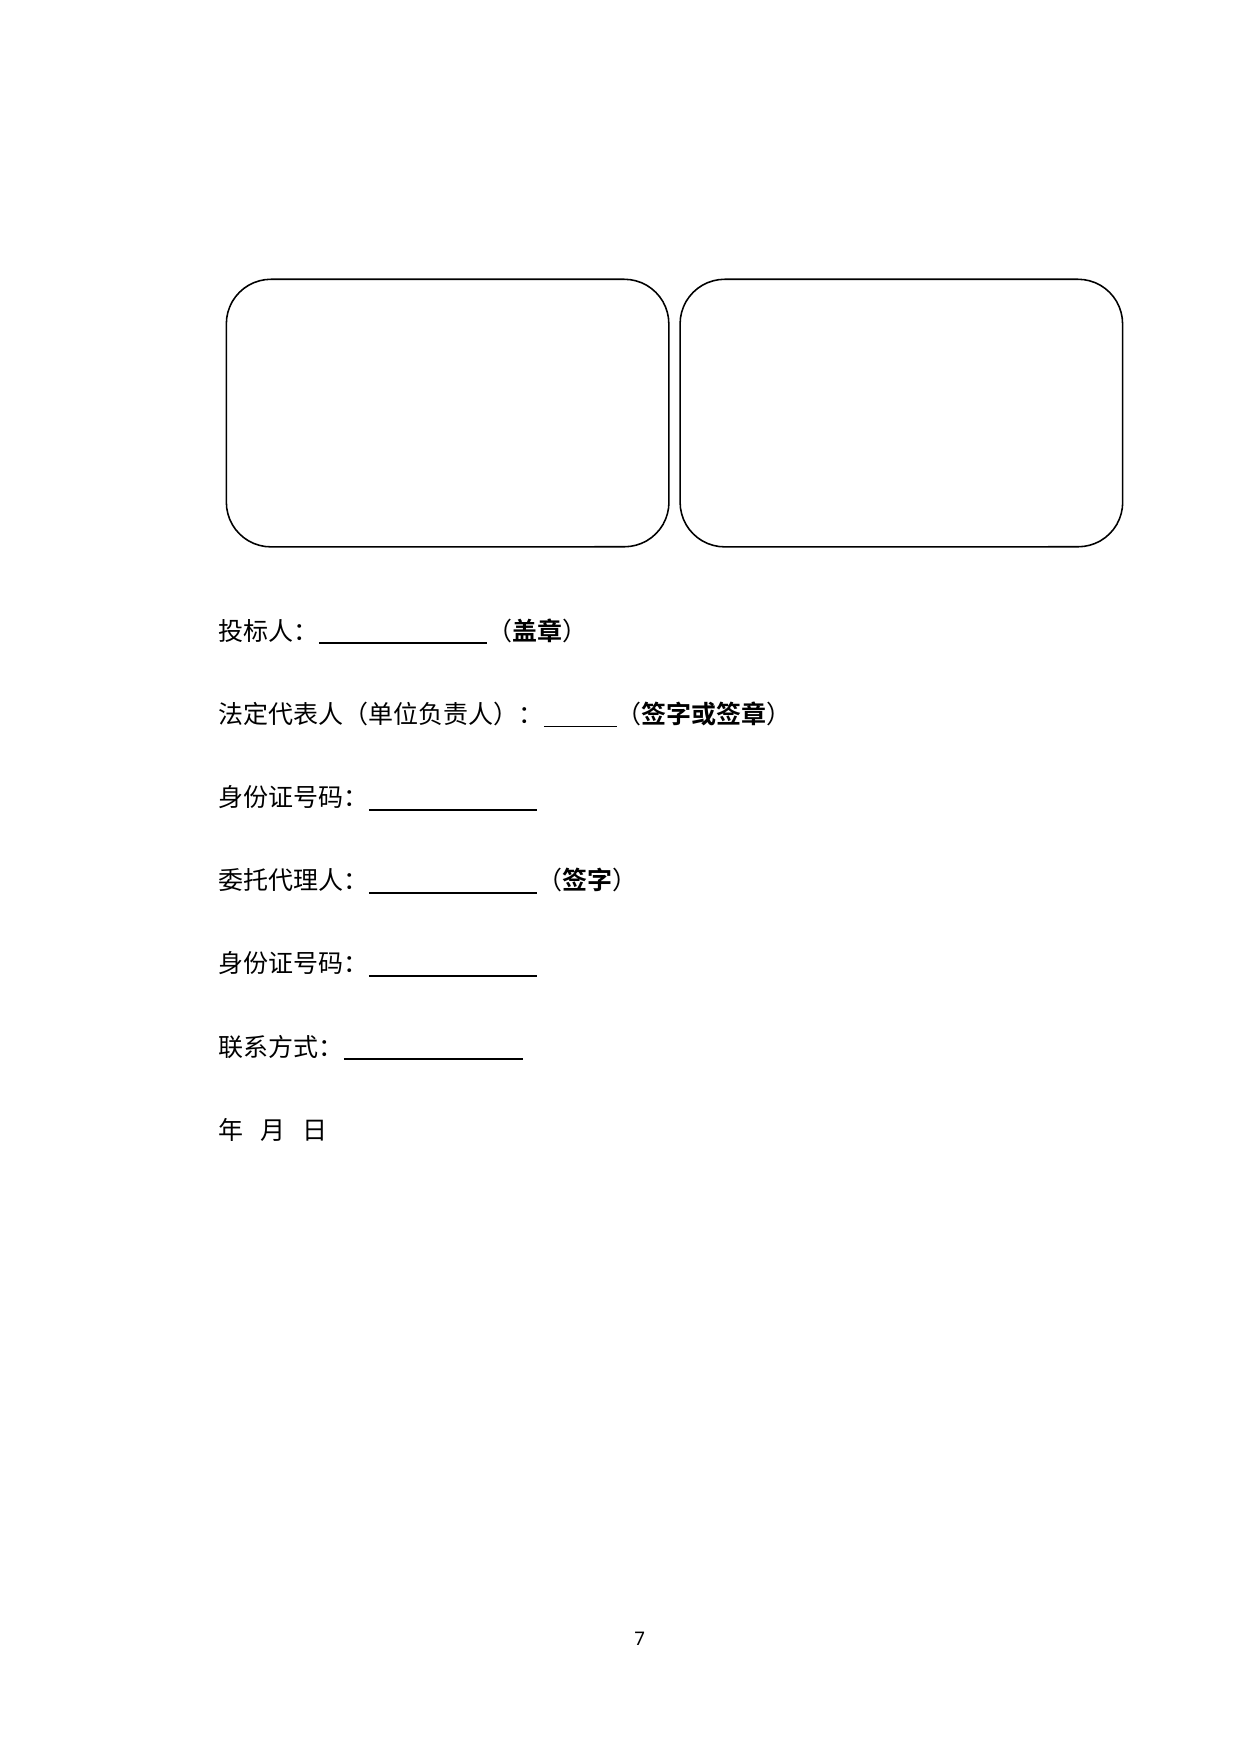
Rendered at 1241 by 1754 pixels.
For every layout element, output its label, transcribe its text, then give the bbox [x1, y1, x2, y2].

text 投标人： （盖章） [169, 597, 1110, 662]
text 委托代理人： （签字） [169, 846, 1110, 911]
text 年 月 日 [169, 1096, 1110, 1161]
text 身份证号码： [169, 929, 1110, 994]
text 法定代表人（单位负责人）： （签字或签章） [169, 680, 1110, 745]
text 联系方式： [169, 1013, 1110, 1078]
text 身份证号码： [169, 763, 1110, 828]
